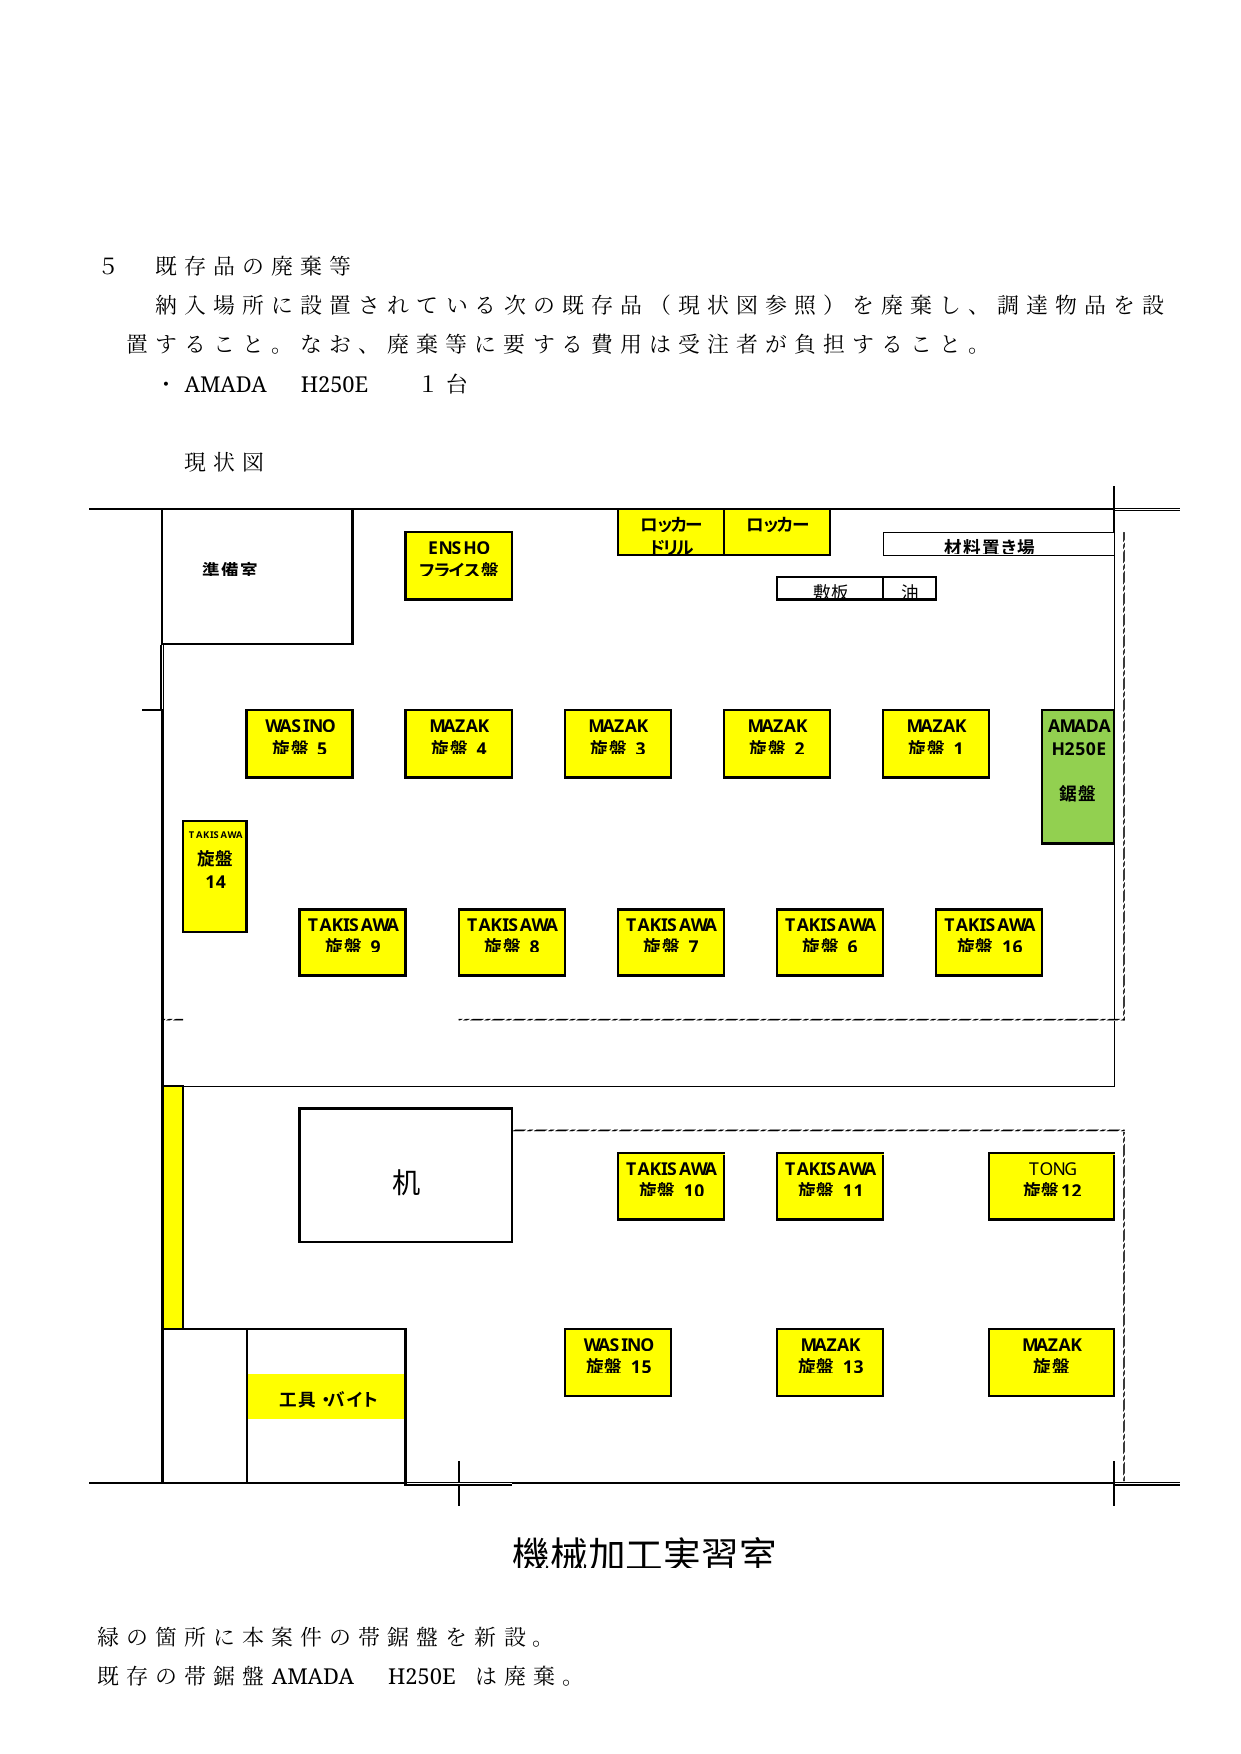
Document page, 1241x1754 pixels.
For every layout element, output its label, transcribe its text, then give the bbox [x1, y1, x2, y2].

text ５ 既存品の廃棄等 [97, 246, 1172, 285]
text 納入場所に設置されている次の既存品（現状図参照）を廃棄し、調達物品を設置すること。なお、廃棄等に要する費用は受注者が負担すること。 [123, 285, 1172, 363]
text 緑の箇所に本案件の帯鋸盤を新設。 [97, 1616, 1172, 1656]
text 既存の帯鋸盤AMADA H250Eは廃棄。 [97, 1656, 1172, 1695]
text 現状図 [97, 441, 1172, 481]
text ・AMADA H250E １台 [97, 363, 1172, 402]
